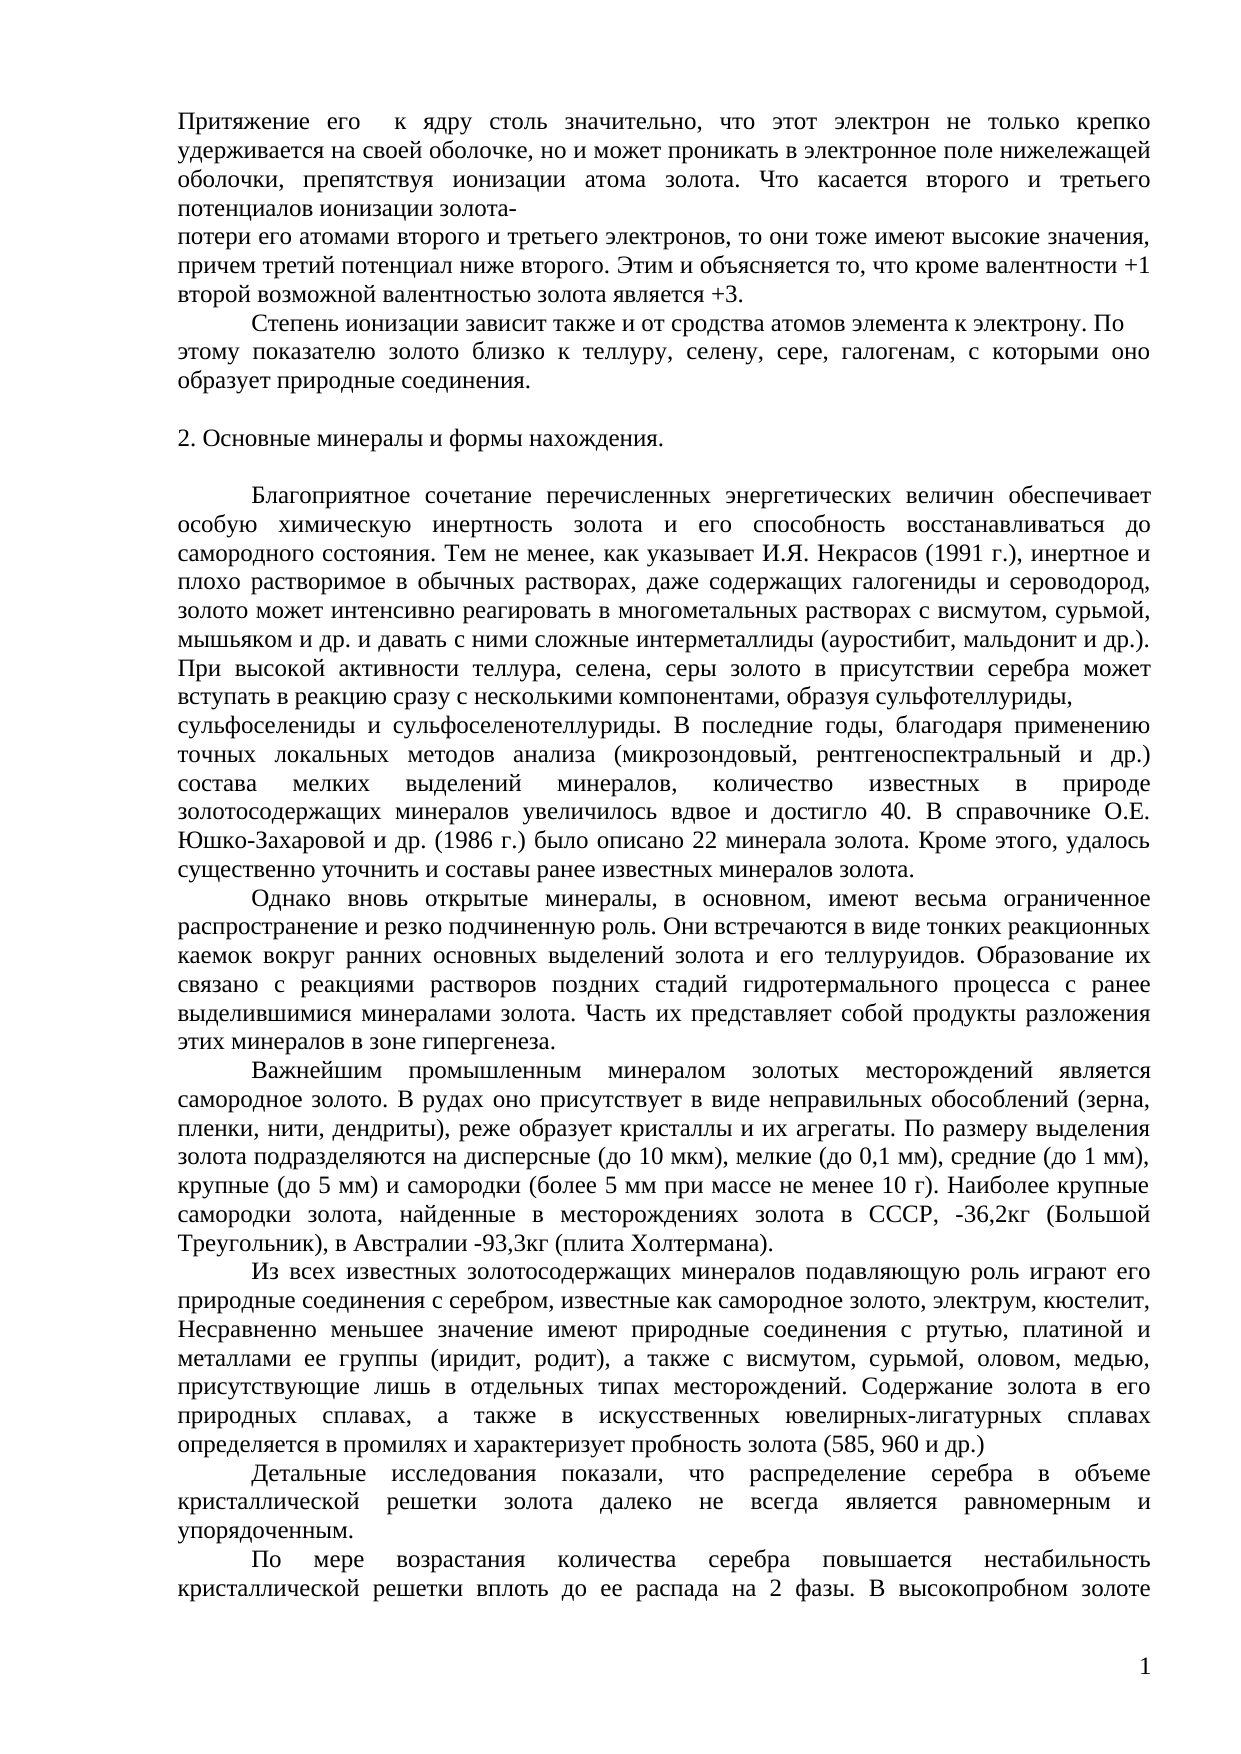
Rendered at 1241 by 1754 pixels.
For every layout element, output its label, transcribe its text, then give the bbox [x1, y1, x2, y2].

text Благоприятное сочетание перечисленных энергетических величин обеспечивает особую химическую инертность золота и его способность восстанавливаться до самородного состояния. Тем не менее, как указывает И.Я. Некрасов (1991 г.), инертное и плохо растворимое в обычных растворах, даже содержащих галогениды и сероводород, золото может интенсивно реагировать в многометальных растворах с висмутом, сурьмой, мышьяком и др. и давать с ними сложные интерметаллиды (ауростибит, мальдонит и др.). При высокой активности теллура, селена, серы золото в присутствии серебра может вступать в реакцию сразу с несколькими компонентами, образуя сульфотеллуриды, [177, 480, 1152, 710]
text Несравненно меньшее значение имеют природные соединения с ртутью, платиной и металлами ее группы (иридит, родит), а также с висмутом, сурьмой, оловом, медью, присутствующие лишь в отдельных типах месторождений. Содержание золота в его природных сплавах, а также в искусственных ювелирных-лигатурных сплавах определяется в промилях и характеризует пробность золота (585, 960 и др.) [177, 1314, 1152, 1458]
text потери его атомами второго и третьего электронов, то они тоже имеют высокие значения, причем третий потенциал ниже второго. Этим и объясняется то, что кроме валентности +1 второй возможной валентностью золота является +3. [177, 221, 1152, 308]
text Детальные исследования показали, что распределение серебра в объеме кристаллической решетки золота далеко не всегда является равномерным и упорядоченным. [177, 1458, 1152, 1544]
text Степень ионизации зависит также и от сродства атомов элемента к электрону. По [177, 308, 1152, 336]
text каемок вокруг ранних основных выделений золота и его теллуруидов. Образование их связано с реакциями растворов поздних стадий гидротермального процесса с ранее выделившимися минералами золота. Часть их представляет собой продукты разложения этих минералов в зоне гипергенеза. [177, 940, 1152, 1055]
text сульфоселениды и сульфоселенотеллуриды. В последние годы, благодаря применению точных локальных методов анализа (микрозондовый, рентгеноспектральный и др.) состава мелких выделений минералов, количество известных в природе золотосодержащих минералов увеличилось вдвое и достигло 40. В справочнике О.Е. Юшко-Захаровой и др. (1986 г.) было описано 22 минерала золота. Кроме этого, удалось существенно уточнить и составы ранее известных минералов золота. [177, 710, 1152, 883]
text Из всех известных золотосодержащих минералов подавляющую роль играют его природные соединения с серебром, известные как самородное золото, электрум, кюстелит, [177, 1256, 1152, 1314]
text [177, 1544, 1152, 1601]
text этому показателю золото близко к теллуру, селену, сере, галогенам, с которыми оно образует природные соединения. [177, 336, 1152, 394]
text Важнейшим промышленным минералом золотых месторождений является самородное золото. В рудах оно присутствует в виде неправильных обособлений (зерна, пленки, нити, дендриты), реже образует кристаллы и их агрегаты. По размеру выделения золота подразделяются на дисперсные (до 10 мкм), мелкие (до 0,1 мм), средние (до 1 мм), крупные (до 5 мм) и самородки (более 5 мм при массе не менее 10 г). Наиболее крупные самородки золота, найденные в месторождениях золота в СССР, -36,2кг (Большой Треугольник), в Австралии -93,3кг (плита Холтермана). [177, 1055, 1152, 1256]
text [177, 106, 1152, 221]
text Однако вновь открытые минералы, в основном, имеют весьма ограниченное распространение и резко подчиненную роль. Они встречаются в виде тонких реакционных [177, 883, 1152, 940]
text 2. Основные минералы и формы нахождения. [177, 423, 1152, 451]
